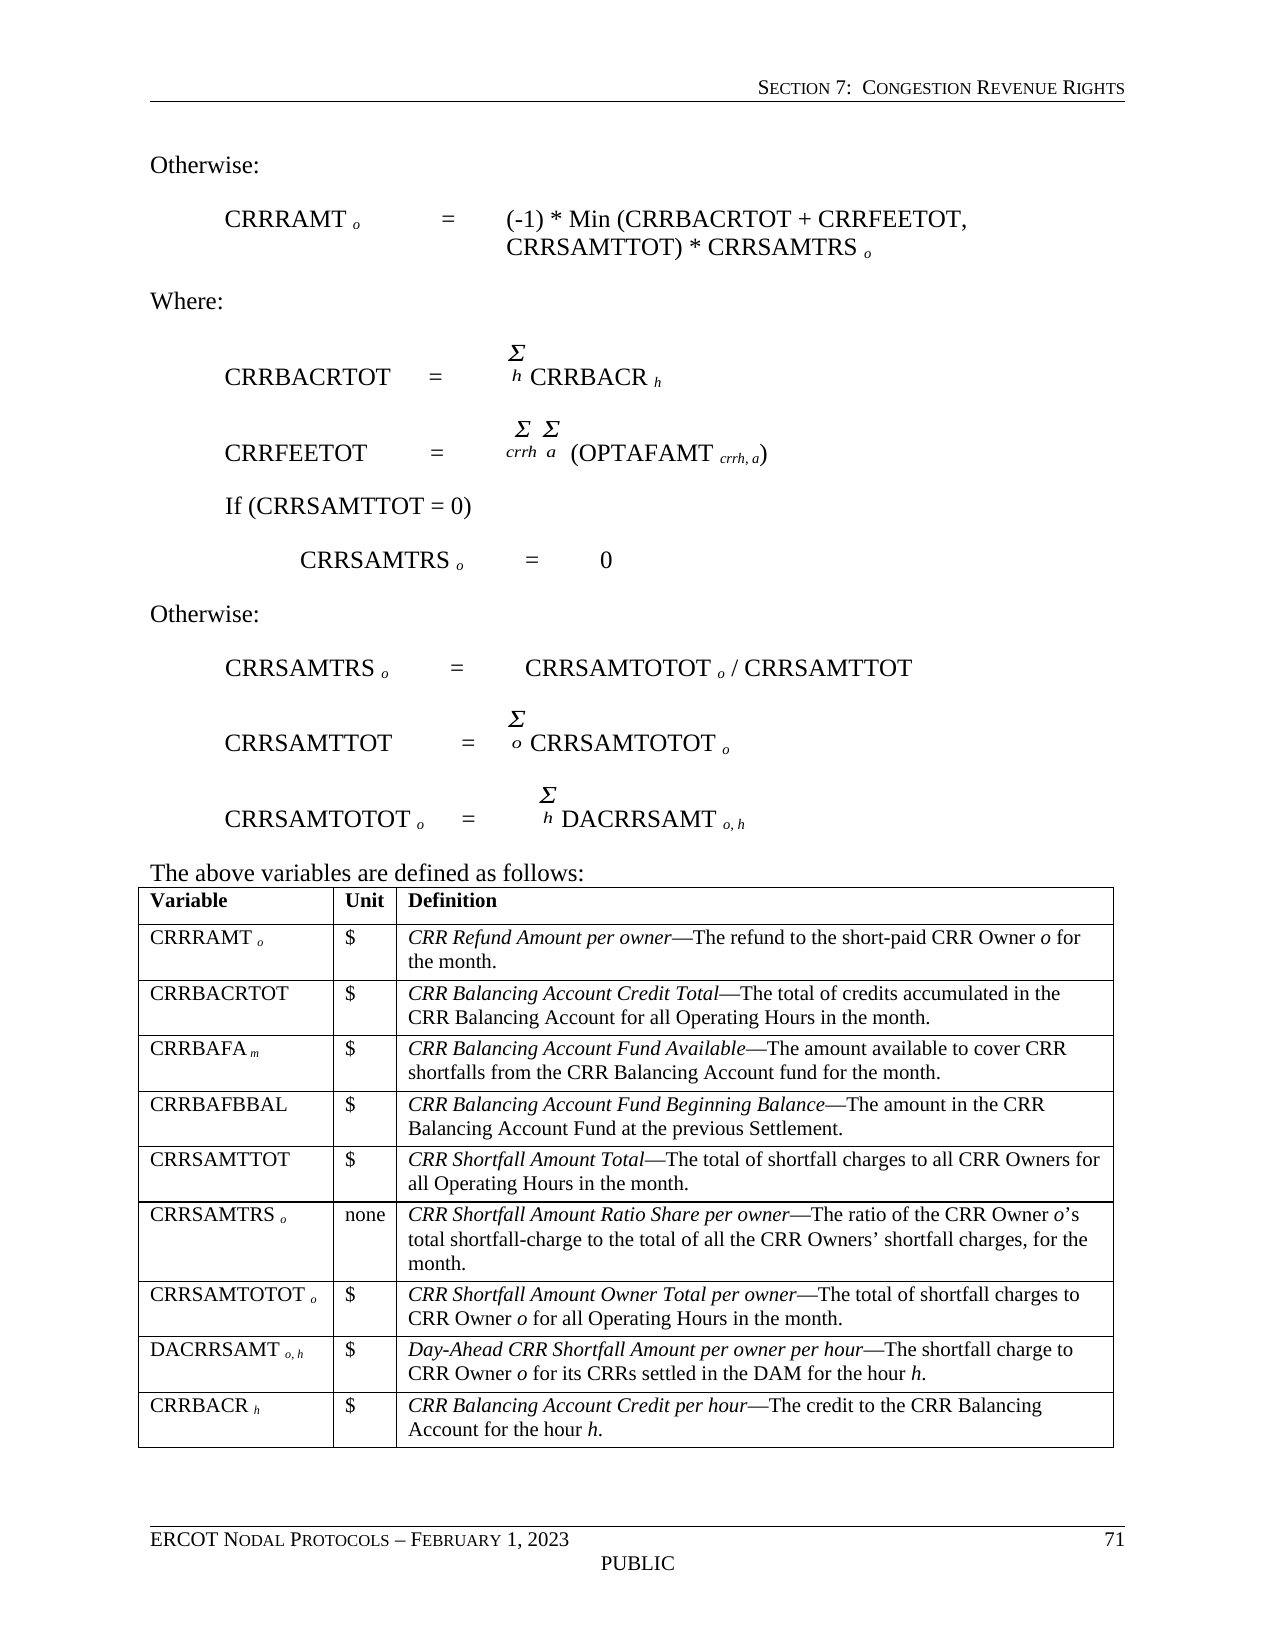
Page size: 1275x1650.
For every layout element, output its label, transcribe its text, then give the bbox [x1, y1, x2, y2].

table_cell $ [334, 1036, 396, 1091]
table_cell CRRBACR h [139, 1393, 333, 1447]
table_cell CRR Balancing Account Credit Total—The total of credits accumulated in the CRR Balancing Account for all Operating Hours in the month. [397, 981, 1113, 1035]
table_cell DACRRSAMT o, h [139, 1337, 333, 1392]
text CRRSAMTRS o = CRRSAMTOTOT o / CRRSAMTTOT [225, 653, 1125, 681]
table_cell $ [334, 1393, 396, 1447]
text CRRSAMTTOT = CRRSAMTOTOT o [224, 706, 1125, 757]
text Where: [150, 286, 1125, 315]
table_cell CRR Balancing Account Credit per hour—The credit to the CRR Balancing Account for the hour h. [397, 1393, 1113, 1447]
table_cell CRRRAMT o [139, 925, 333, 980]
text CRRSAMTRS o = 0 [225, 545, 1125, 574]
text CRRBACRTOT = CRRBACR h [224, 340, 1125, 391]
table_cell CRRBACRTOT [139, 981, 333, 1035]
table_cell $ [334, 1147, 396, 1201]
table_header Unit [334, 888, 396, 924]
text CRRFEETOT = (OPTAFAMT crrh, a) [224, 416, 1125, 466]
table_cell CRR Shortfall Amount Owner Total per owner—The total of shortfall charges to CRR Owner o for all Operating Hours in the month. [397, 1282, 1113, 1336]
table_cell $ [334, 1337, 396, 1392]
table_cell none [334, 1203, 396, 1281]
text CRRSAMTOTOT o = DACRRSAMT o, h [224, 782, 1125, 833]
table_cell CRR Refund Amount per owner—The refund to the short-paid CRR Owner o for the month. [397, 925, 1113, 980]
text Otherwise: [150, 150, 1125, 179]
table_cell $ [334, 1092, 396, 1146]
table_cell CRRSAMTTOT [139, 1147, 333, 1201]
table_cell CRRSAMTOTOT o [139, 1282, 333, 1336]
table_cell CRRBAFA m [139, 1036, 333, 1091]
table_cell CRR Shortfall Amount Ratio Share per owner—The ratio of the CRR Owner o’s total shortfall-charge to the total of all the CRR Owners’ shortfall charges, for the month. [397, 1203, 1113, 1281]
text CRRRAMT o = (-1) * Min (CRRBACRTOT + CRRFEETOT, CRRSAMTTOT) * CRRSAMTRS o [224, 204, 1125, 261]
text The above variables are defined as follows: [150, 858, 1125, 887]
table_cell Day-Ahead CRR Shortfall Amount per owner per hour—The shortfall charge to CRR Owner o for its CRRs settled in the DAM for the hour h. [397, 1337, 1113, 1392]
table_cell $ [334, 981, 396, 1035]
text Otherwise: [150, 599, 1125, 628]
table_cell CRR Shortfall Amount Total—The total of shortfall charges to all CRR Owners for all Operating Hours in the month. [397, 1147, 1113, 1201]
table_cell CRR Balancing Account Fund Beginning Balance—The amount in the CRR Balancing Account Fund at the previous Settlement. [397, 1092, 1113, 1146]
table_header Definition [397, 888, 1113, 924]
table_header Variable [139, 888, 333, 924]
table_cell $ [334, 925, 396, 980]
table_cell CRRSAMTRS o [139, 1203, 333, 1281]
table_cell $ [334, 1282, 396, 1336]
text If (CRRSAMTTOT = 0) [150, 491, 1125, 520]
table_cell CRRBAFBBAL [139, 1092, 333, 1146]
table_cell CRR Balancing Account Fund Available—The amount available to cover CRR shortfalls from the CRR Balancing Account fund for the month. [397, 1036, 1113, 1091]
